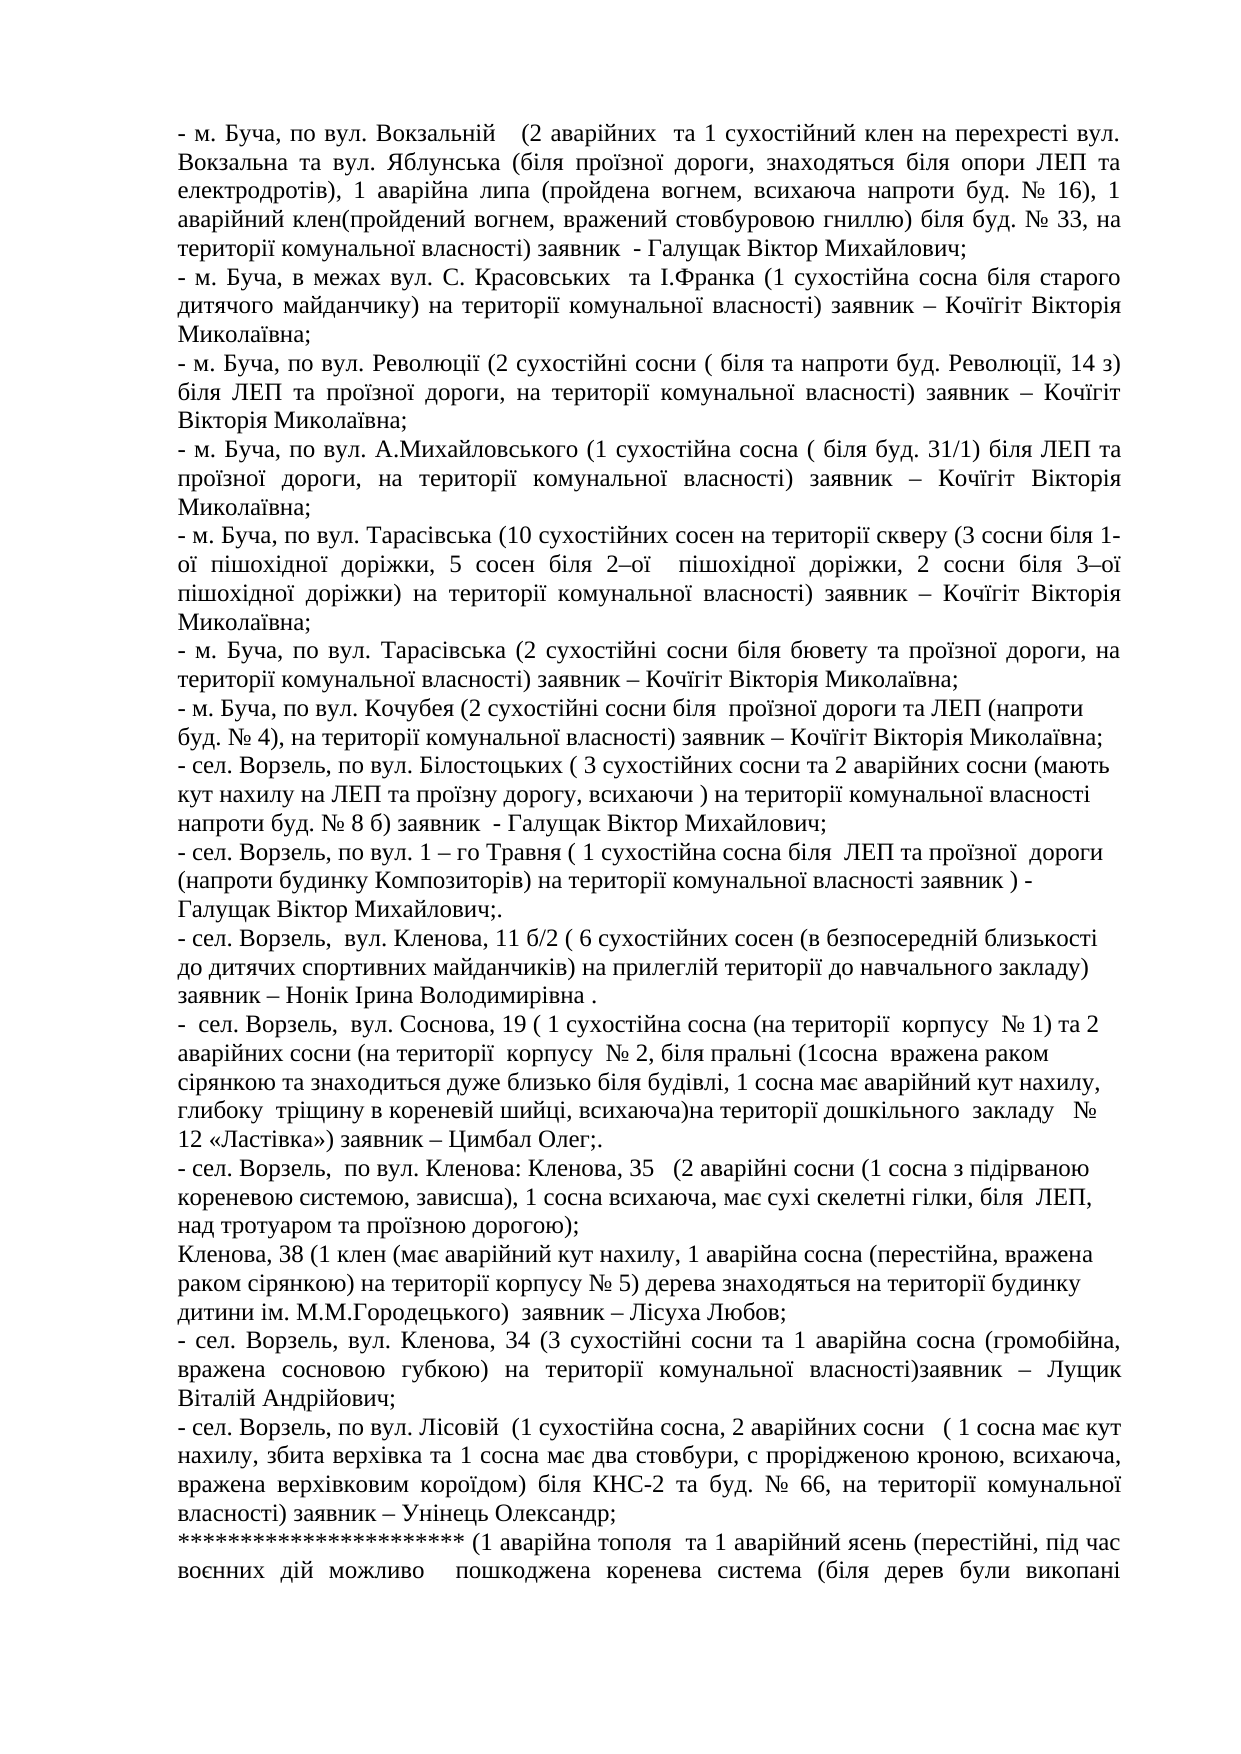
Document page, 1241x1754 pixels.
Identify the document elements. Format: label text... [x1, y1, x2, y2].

text - сел. Ворзель, вул. Кленова, 11 б/2 ( 6 сухостійних сосен (в безпосередній близькості до дитячих спортивних майданчиків) на прилеглій території до навчального закладу) заявник – Нонік Ірина Володимирівна . [177, 923, 1122, 1009]
text Кленова, 38 (1 клен (має аварійний кут нахилу, 1 аварійна сосна (перестійна, вражена раком сірянкою) на території корпусу № 5) дерева знаходяться на території будинку дитини ім. М.М.Городецького) заявник – Лісуха Любов; [177, 1239, 1122, 1326]
text - сел. Ворзель, вул. Соснова, 19 ( 1 сухостійна сосна (на території корпусу № 1) та 2 аварійних сосни (на території корпусу № 2, біля пральні (1сосна вражена раком сірянкою та знаходиться дуже близько біля будівлі, 1 сосна має аварійний кут нахилу, глибоку тріщину в кореневій шийці, всихаюча)на території дошкільного закладу № 12 «Ластівка») заявник – Цимбал Олег;. [177, 1009, 1122, 1153]
text - сел. Ворзель, по вул. Білостоцьких ( 3 сухостійних сосни та 2 аварійних сосни (мають кут нахилу на ЛЕП та проїзну дорогу, всихаючи ) на території комунальної власності напроти буд. № 8 б) заявник - Галущак Віктор Михайлович; [177, 751, 1122, 837]
text - сел. Ворзель, по вул. Кленова: Кленова, 35 (2 аварійні сосни (1 сосна з підірваною кореневою системою, зависша), 1 сосна всихаюча, має сухі скелетні гілки, біля ЛЕП, над тротуаром та проїзною дорогою); [177, 1153, 1122, 1239]
text - м. Буча, по вул. Тарасівська (2 сухостійні сосни біля бювету та проїзної дороги, на території комунальної власності) заявник – Кочїгіт Вікторія Миколаївна; [177, 636, 1122, 693]
text - сел. Ворзель, вул. Кленова, 34 (3 сухостійні сосни та 1 аварійна сосна (громобійна, вражена сосновою губкою) на території комунальної власності)заявник – Лущик Віталій Андрійович; [177, 1326, 1122, 1412]
text - м. Буча, по вул. А.Михайловського (1 сухостійна сосна ( біля буд. 31/1) біля ЛЕП та проїзної дороги, на території комунальної власності) заявник – Кочїгіт Вікторія Миколаївна; [177, 434, 1122, 521]
text - м. Буча, по вул. Тарасівська (10 сухостійних сосен на території скверу (3 сосни біля 1-ої пішохідної доріжки, 5 сосен біля 2–ої пішохідної доріжки, 2 сосни біля 3–ої пішохідної доріжки) на території комунальної власності) заявник – Кочїгіт Вікторія Миколаївна; [177, 521, 1122, 636]
text - м. Буча, по вул. Революції (2 сухостійні сосни ( біля та напроти буд. Революції, 14 з) біля ЛЕП та проїзної дороги, на території комунальної власності) заявник – Кочїгіт Вікторія Миколаївна; [177, 348, 1122, 434]
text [177, 1527, 1122, 1584]
text - м. Буча, по вул. Кочубея (2 сухостійні сосни біля проїзної дороги та ЛЕП (напроти буд. № 4), на території комунальної власності) заявник – Кочїгіт Вікторія Миколаївна; [177, 693, 1122, 751]
text - м. Буча, по вул. Вокзальній (2 аварійних та 1 сухостійний клен на перехресті вул. Вокзальна та вул. Яблунська (біля проїзної дороги, знаходяться біля опори ЛЕП та електродротів), 1 аварійна липа (пройдена вогнем, всихаюча напроти буд. № 16), 1 аварійний клен(пройдений вогнем, вражений стовбуровою гниллю) біля буд. № 33, на території комунальної власності) заявник - Галущак Віктор Михайлович; [177, 118, 1122, 262]
text - сел. Ворзель, по вул. Лісовій (1 сухостійна сосна, 2 аварійних сосни ( 1 сосна має кут нахилу, збита верхівка та 1 сосна має два стовбури, с прорідженою кроною, всихаюча, вражена верхівковим короїдом) біля КНС-2 та буд. № 66, на території комунальної власності) заявник – Унінець Олександр; [177, 1412, 1122, 1527]
text - м. Буча, в межах вул. С. Красовських та І.Франка (1 сухостійна сосна біля старого дитячого майданчику) на території комунальної власності) заявник – Кочїгіт Вікторія Миколаївна; [177, 262, 1122, 348]
text - сел. Ворзель, по вул. 1 – го Травня ( 1 сухостійна сосна біля ЛЕП та проїзної дороги (напроти будинку Композиторів) на території комунальної власності заявник ) - Галущак Віктор Михайлович;. [177, 837, 1122, 923]
